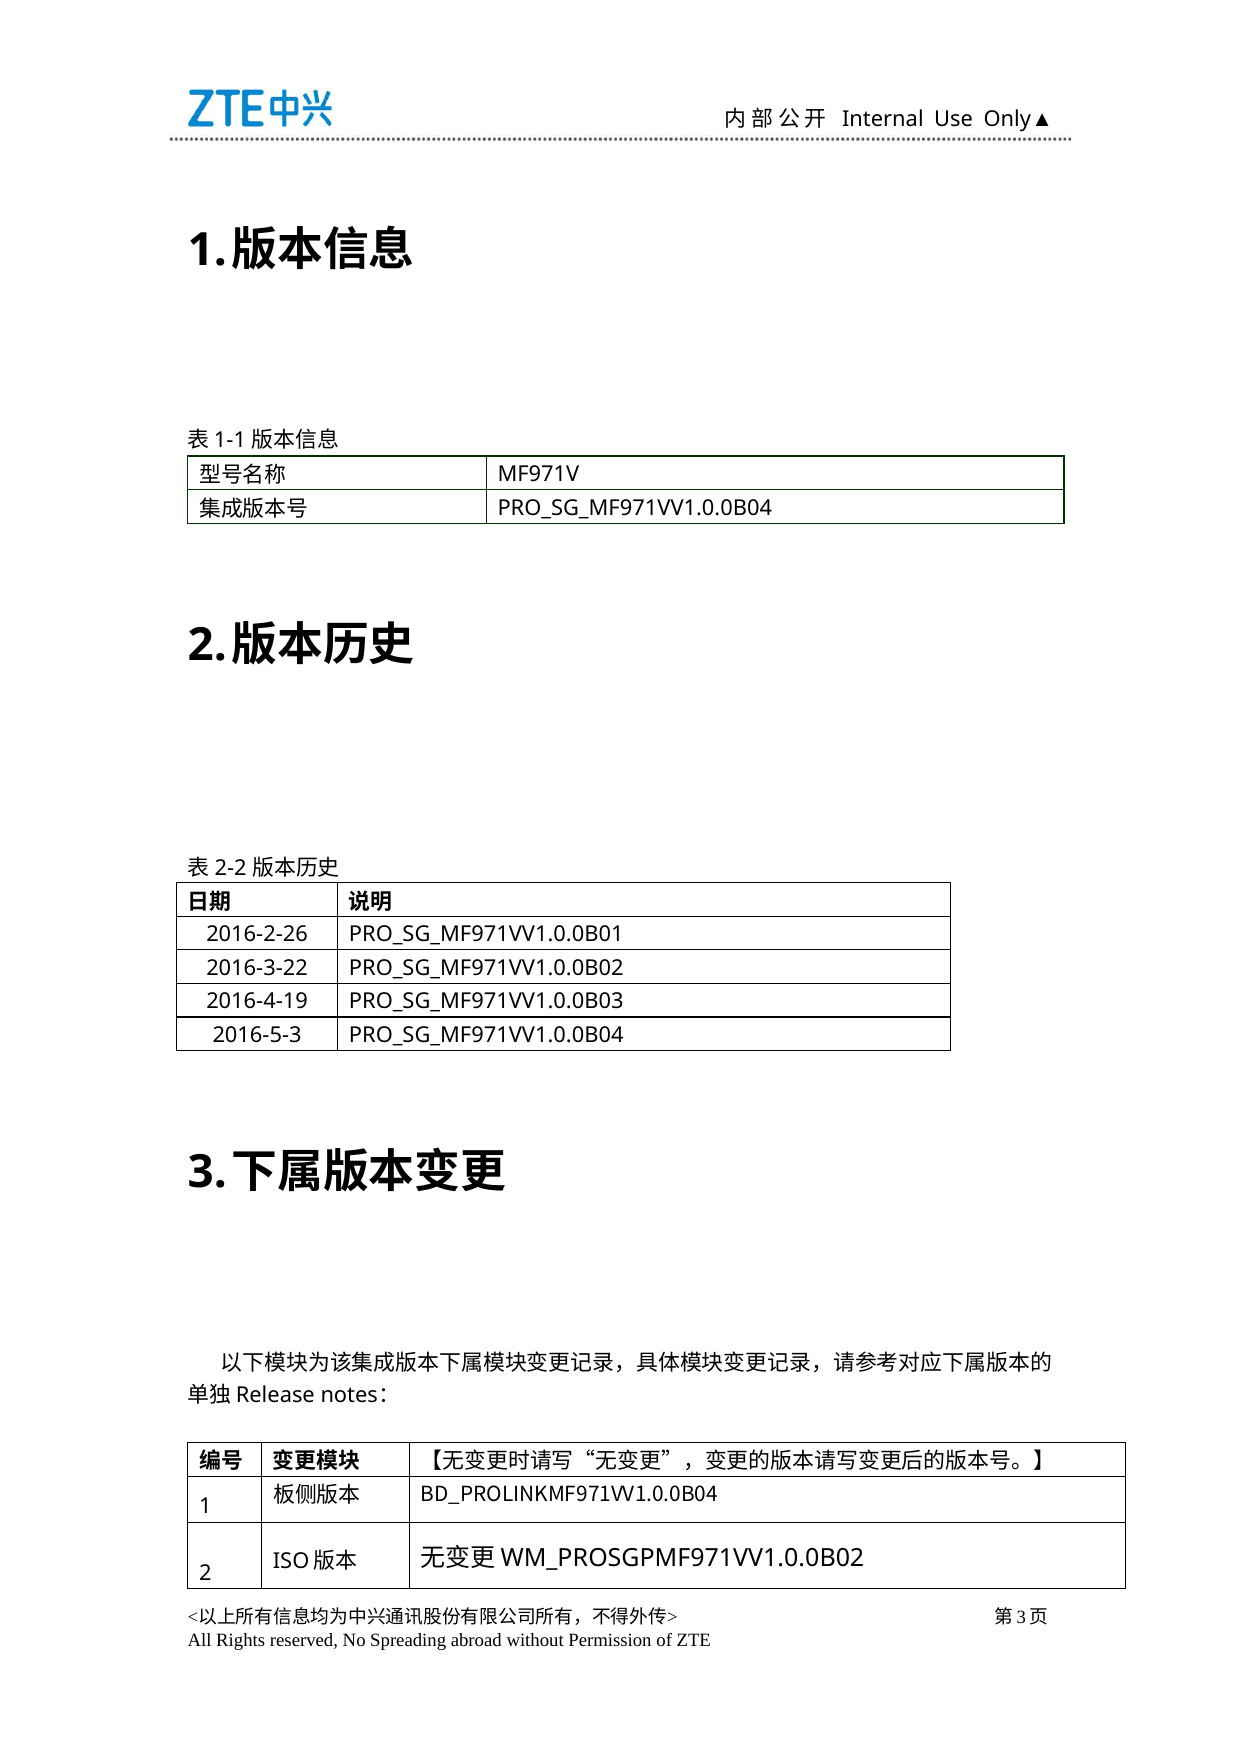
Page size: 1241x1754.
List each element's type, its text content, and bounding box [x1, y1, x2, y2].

table_header 编号 [188, 1443, 261, 1476]
table_header 日期 [177, 883, 337, 916]
subtitle 版本历史 [187, 592, 1053, 689]
table_cell PRO_SG_MF971VV1.0.0B04 [487, 490, 1063, 523]
picture [169, 134, 1072, 144]
table_cell PRO_SG_MF971VV1.0.0B03 [338, 984, 950, 1016]
table_header 型号名称 [188, 457, 486, 489]
table_header 变更模块 [262, 1443, 409, 1476]
table_header 【无变更时请写“无变更”，变更的版本请写变更后的版本号。】 [410, 1443, 1125, 1476]
table_cell 板侧版本 [262, 1477, 409, 1522]
table_cell 2016-5-3 [177, 1018, 337, 1050]
text 以下模块为该集成版本下属模块变更记录，具体模块变更记录，请参考对应下属版本的单独Release notes： [187, 1344, 1053, 1409]
picture [187, 88, 333, 127]
table_header 说明 [338, 883, 950, 916]
table_cell 1 [188, 1477, 261, 1522]
table_cell PRO_SG_MF971VV1.0.0B04 [338, 1018, 950, 1050]
subtitle 下属版本变更 [187, 1119, 1053, 1216]
table_cell 无变更WM_PROSGPMF971VV1.0.0B02 [410, 1523, 1125, 1588]
table_header MF971V [487, 457, 1063, 489]
table_cell 2 [188, 1523, 261, 1588]
table_cell 2016-4-19 [177, 984, 337, 1016]
table_cell PRO_SG_MF971VV1.0.0B02 [338, 950, 950, 983]
table_cell 2016-3-22 [177, 950, 337, 983]
table_cell PRO_SG_MF971VV1.0.0B01 [338, 917, 950, 949]
table_cell 2016-2-26 [177, 917, 337, 949]
text 表 2-2 版本历史 [187, 850, 1053, 882]
table_cell ISO版本 [262, 1523, 409, 1588]
table_cell 集成版本号 [188, 490, 486, 523]
text 表1-1 版本信息 [187, 422, 1053, 454]
table_cell BD_PROLINKMF971VV1.0.0B04 [410, 1477, 1125, 1522]
subtitle 版本信息 [187, 196, 1053, 294]
